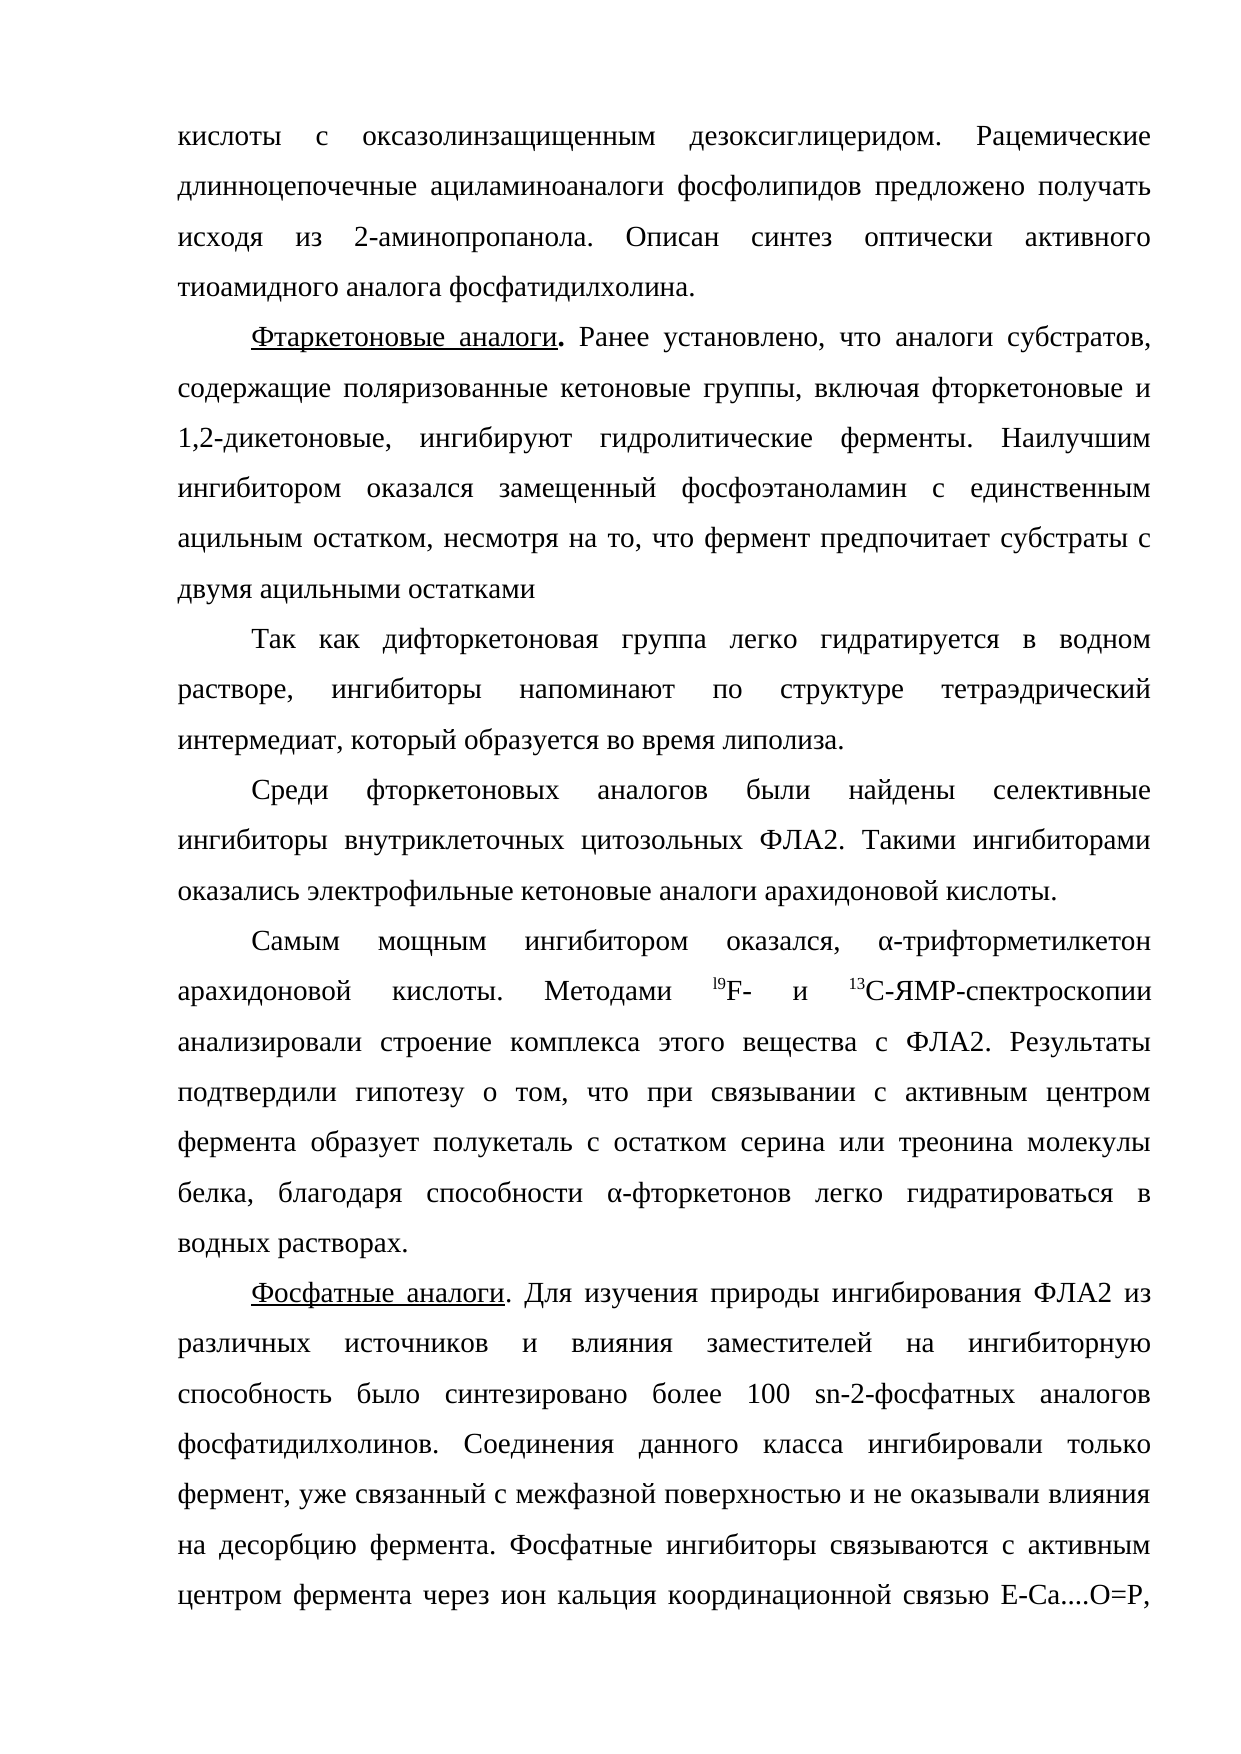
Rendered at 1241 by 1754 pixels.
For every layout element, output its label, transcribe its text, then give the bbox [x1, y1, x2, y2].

text Среди фторкетоновых аналогов были найдены селективные ингибиторы внутриклеточных цитозольных ФЛА2. Такими ингибиторами оказались электрофильные кетоновые аналоги арахидоновой кислоты. [177, 772, 1152, 906]
text Самым мощным ингибитором оказался, α-трифторметилкетон арахидоновой кислоты. Методами l9F- и 13С-ЯМР-спектроскопии анализировали строение комплекса этого вещества с ФЛА2. Результаты подтвердили гипотезу о том, что при связывании с активным центром фермента образует полукеталь с остатком серина или треонина молекулы белка, благодаря способности α-фторкетонов легко гидратироваться в водных растворах. [177, 923, 1152, 1258]
text Фтаркетоновые аналоги. Ранее установлено, что аналоги субстратов, содержащие поляризованные кетоновые группы, включая фторкетоновые и 1,2-дикетоновые, ингибируют гидролитические ферменты. Наилучшим ингибитором оказался замещенный фосфоэтаноламин с единственным ацильным остатком, несмотря на то, что фермент предпочитает субстраты с двумя ацильными остатками [177, 319, 1152, 604]
text Так как дифторкетоновая группа легко гидратируется в водном растворе, ингибиторы напоминают по структуре тетраэдрический интермедиат, который образуется во время липолиза. [177, 621, 1152, 755]
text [177, 118, 1152, 303]
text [177, 1275, 1152, 1611]
